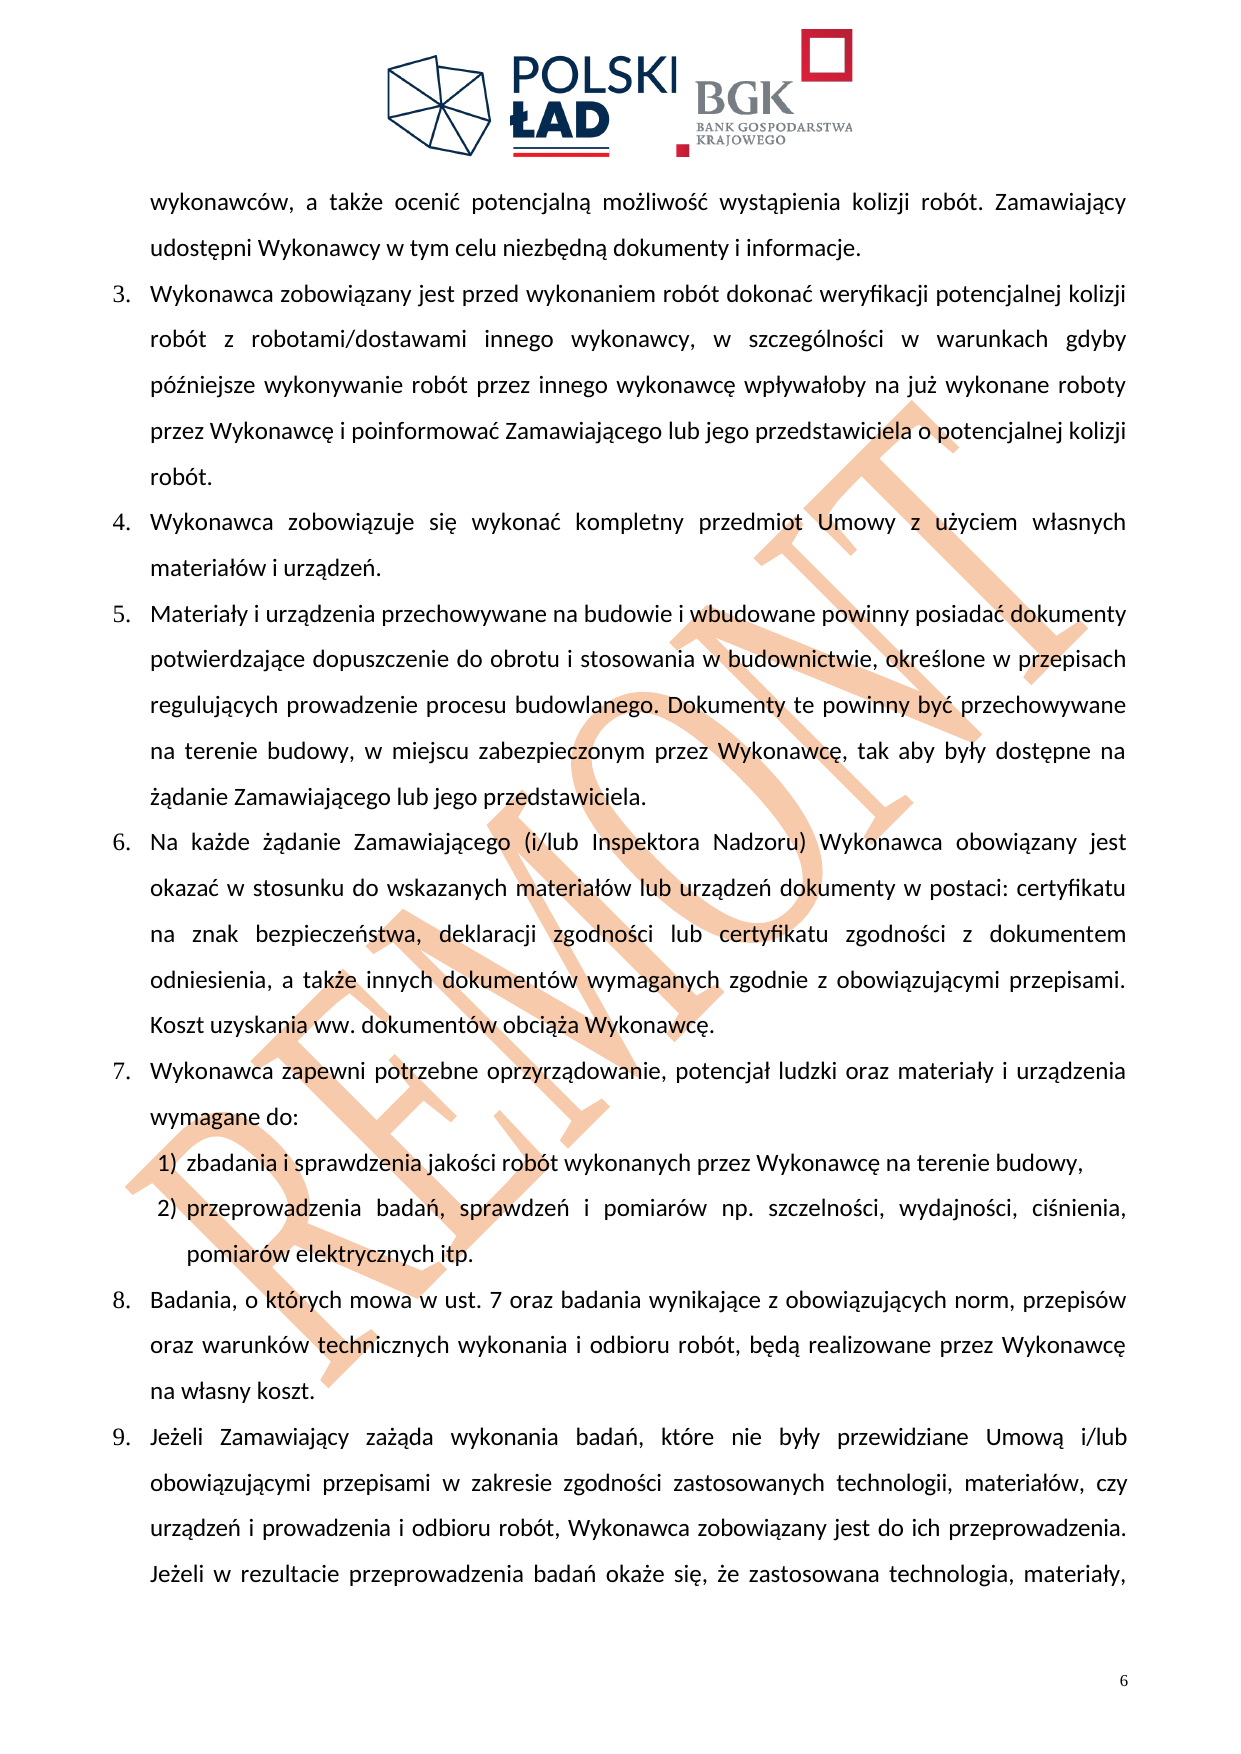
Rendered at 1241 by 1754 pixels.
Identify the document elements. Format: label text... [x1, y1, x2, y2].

list Wykonawca zobowiązany jest przed wykonaniem robót dokonać weryfikacji potencjalnej kolizji robót z robotami/dostawami innego wykonawcy, w szczególności w warunkach gdyby późniejsze wykonywanie robót przez innego wykonawcę wpływałoby na już wykonane roboty przez Wykonawcę i poinformować Zamawiającego lub jego przedstawiciela o potencjalnej kolizji robót. [112, 278, 1128, 491]
list Na każde żądanie Zamawiającego (i/lub Inspektora Nadzoru) Wykonawca obowiązany jest okazać w stosunku do wskazanych materiałów lub urządzeń dokumenty w postaci: certyfikatu na znak bezpieczeństwa, deklaracji zgodności lub certyfikatu zgodności z dokumentem odniesienia, a także innych dokumentów wymaganych zgodnie z obowiązującymi przepisami. Koszt uzyskania ww. dokumentów obciąża Wykonawcę. [112, 827, 1128, 1040]
list Badania, o których mowa w ust. 7 oraz badania wynikające z obowiązujących norm, przepisów oraz warunków technicznych wykonania i odbioru robót, będą realizowane przez Wykonawcę na własny koszt. [112, 1284, 1128, 1406]
list zbadania i sprawdzenia jakości robót wykonanych przez Wykonawcę na terenie budowy, [157, 1147, 1128, 1177]
list Materiały i urządzenia przechowywane na budowie i wbudowane powinny posiadać dokumenty potwierdzające dopuszczenie do obrotu i stosowania w budownictwie, określone w przepisach regulujących prowadzenie procesu budowlanego. Dokumenty te powinny być przechowywane na terenie budowy, w miejscu zabezpieczonym przez Wykonawcę, tak aby były dostępne na żądanie Zamawiającego lub jego przedstawiciela. [112, 598, 1128, 811]
list Wykonawca zapewni potrzebne oprzyrządowanie, potencjał ludzki oraz materiały i urządzenia wymagane do: [112, 1055, 1128, 1131]
list przeprowadzenia badań, sprawdzeń i pomiarów np. szczelności, wydajności, ciśnienia, pomiarów elektrycznych itp. [157, 1192, 1128, 1269]
picture [387, 29, 853, 157]
list Wykonawca zobowiązuje się wykonać kompletny przedmiot Umowy z użyciem własnych materiałów i urządzeń. [112, 506, 1128, 583]
